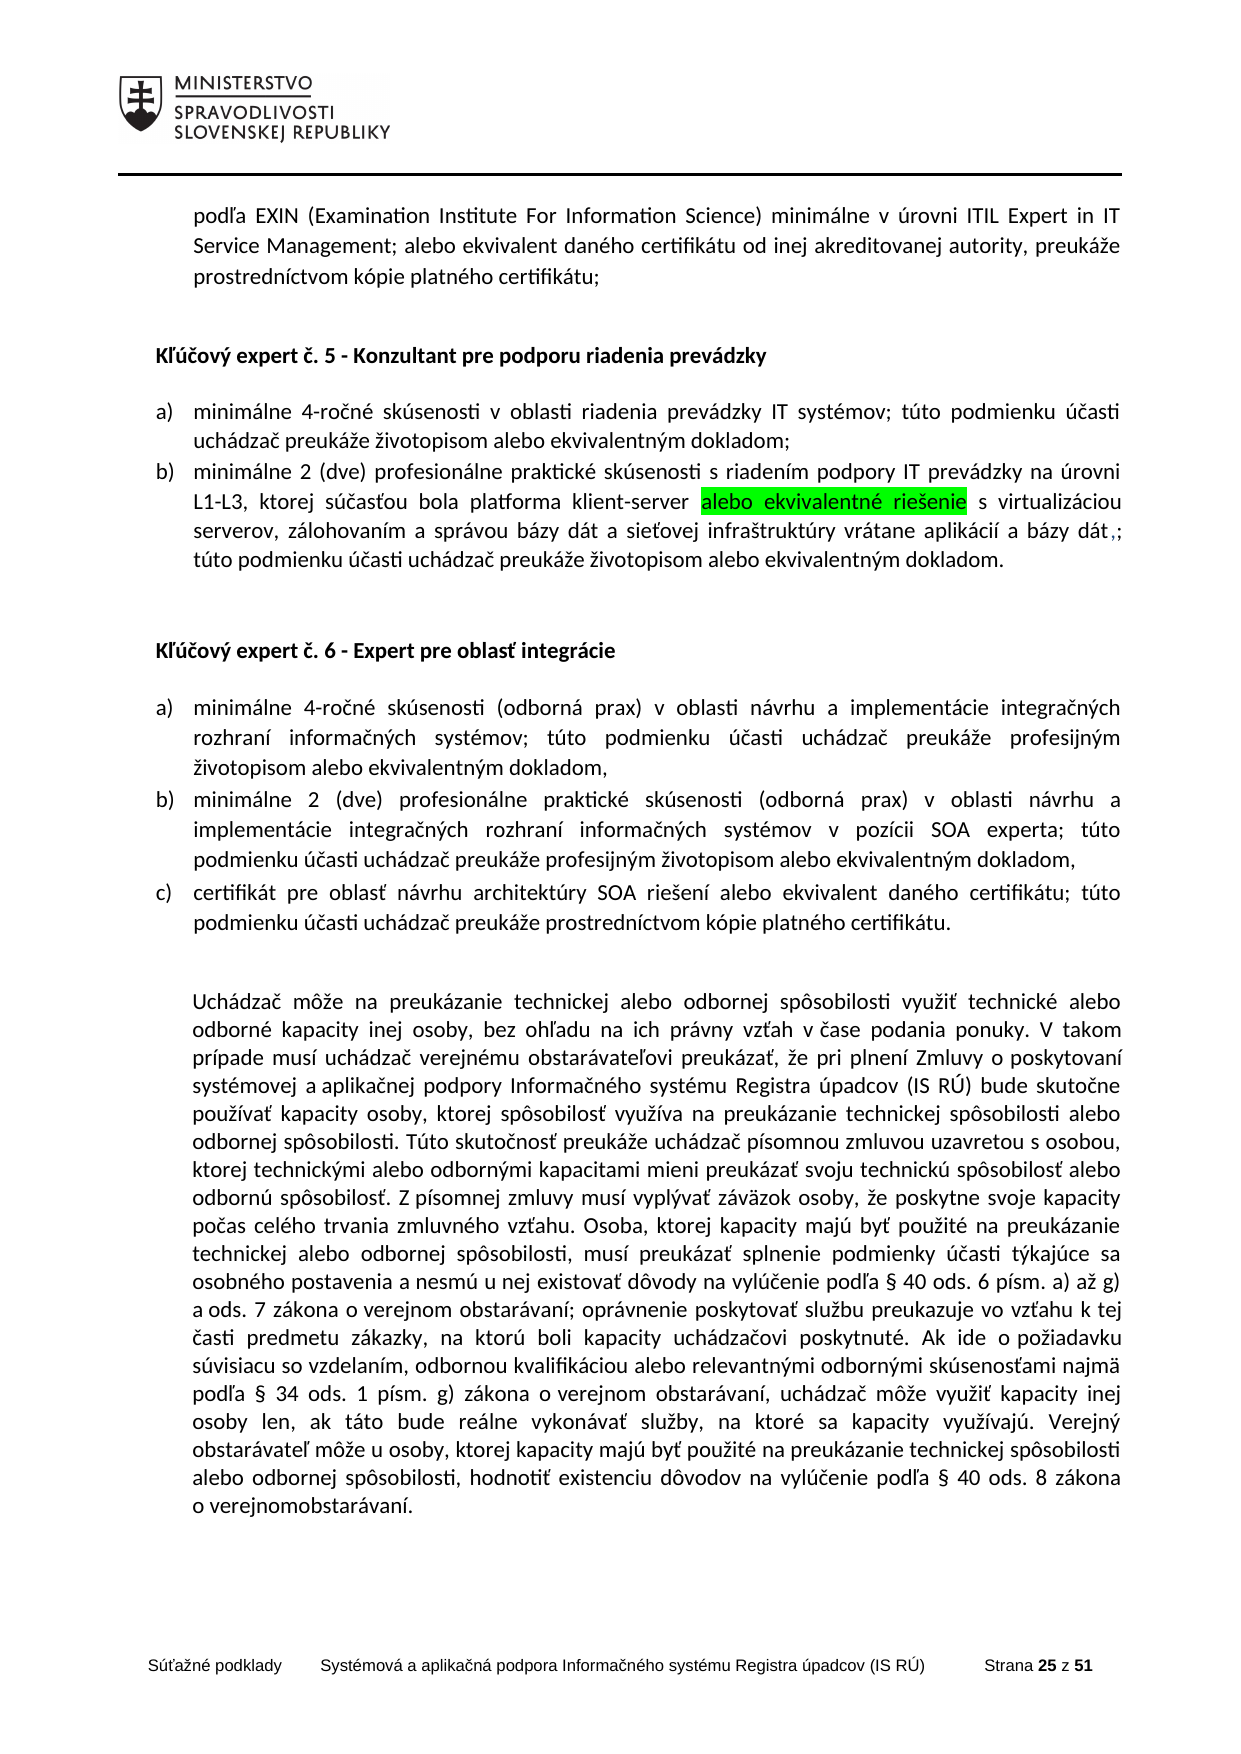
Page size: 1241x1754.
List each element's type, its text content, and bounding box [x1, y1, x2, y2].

text Kľúčový expert č. 5 - Konzultant pre podporu riadenia prevádzky [118, 341, 1122, 369]
list minimálne 4-ročné skúsenosti (odborná prax) v oblasti návrhu a implementácie integračných rozhraní informačných systémov; túto podmienku účasti uchádzač preukáže profesijným životopisom alebo ekvivalentným dokladom, [156, 693, 1122, 781]
text Uchádzač môže na preukázanie technickej alebo odbornej spôsobilosti využiť technické alebo odborné kapacity inej osoby, bez ohľadu na ich právny vzťah v čase podania ponuky. V takom prípade musí uchádzač verejnému obstarávateľovi preukázať, že pri plnení Zmluvy o poskytovaní systémovej a aplikačnej podpory Informačného systému Registra úpadcov (IS RÚ) bude skutočne používať kapacity osoby, ktorej spôsobilosť využíva na preukázanie technickej spôsobilosti alebo odbornej spôsobilosti. Túto skutočnosť preukáže uchádzač písomnou zmluvou uzavretou s osobou, ktorej technickými alebo odbornými kapacitami mieni preukázať svoju technickú spôsobilosť alebo odbornú spôsobilosť. Z písomnej zmluvy musí vyplývať záväzok osoby, že poskytne svoje kapacity počas celého trvania zmluvného vzťahu. Osoba, ktorej kapacity majú byť použité na preukázanie technickej alebo odbornej spôsobilosti, musí preukázať splnenie podmienky účasti týkajúce sa osobného postavenia a nesmú u nej existovať dôvody na vylúčenie podľa § 40 ods. 6 písm. a) až g) a ods. 7 zákona o verejnom obstarávaní; oprávnenie poskytovať službu preukazuje vo vzťahu k tej časti predmetu zákazky, na ktorú boli kapacity uchádzačovi poskytnuté. Ak ide o požiadavku súvisiacu so vzdelaním, odbornou kvalifikáciou alebo relevantnými odbornými skúsenosťami najmä podľa § 34 ods. 1 písm. g) zákona o verejnom obstarávaní, uchádzač môže využiť kapacity inej osoby len, ak táto bude reálne vykonávať služby, na ktoré sa kapacity využívajú. Verejný obstarávateľ môže u osoby, ktorej kapacity majú byť použité na preukázanie technickej spôsobilosti alebo odbornej spôsobilosti, hodnotiť existenciu dôvodov na vylúčenie podľa § 40 ods. 8 zákona o verejnomobstarávaní. [192, 987, 1122, 1519]
text Kľúčový expert č. 6 - Expert pre oblasť integrácie [118, 637, 1122, 665]
picture [118, 73, 390, 144]
list minimálne 2 (dve) profesionálne praktické skúsenosti (odborná prax) v oblasti návrhu a implementácie integračných rozhraní informačných systémov v pozícii SOA experta; túto podmienku účasti uchádzač preukáže profesijným životopisom alebo ekvivalentným dokladom, [156, 785, 1122, 874]
list minimálne 2 (dve) profesionálne praktické skúsenosti s riadením podpory IT prevádzky na úrovni L1-L3, ktorej súčasťou bola platforma klient-server alebo ekvivalentné riešenie s virtualizáciou serverov, zálohovaním a správou bázy dát a sieťovej infraštruktúry vrátane aplikácií a bázy dát,; túto podmienku účasti uchádzač preukáže životopisom alebo ekvivalentným dokladom. [156, 457, 1122, 574]
list certifikát pre oblasť návrhu architektúry SOA riešení alebo ekvivalent daného certifikátu; túto podmienku účasti uchádzač preukáže prostredníctvom kópie platného certifikátu. [156, 878, 1122, 936]
list minimálne 4-ročné skúsenosti v oblasti riadenia prevádzky IT systémov; túto podmienku účasti uchádzač preukáže životopisom alebo ekvivalentným dokladom; [156, 397, 1122, 454]
